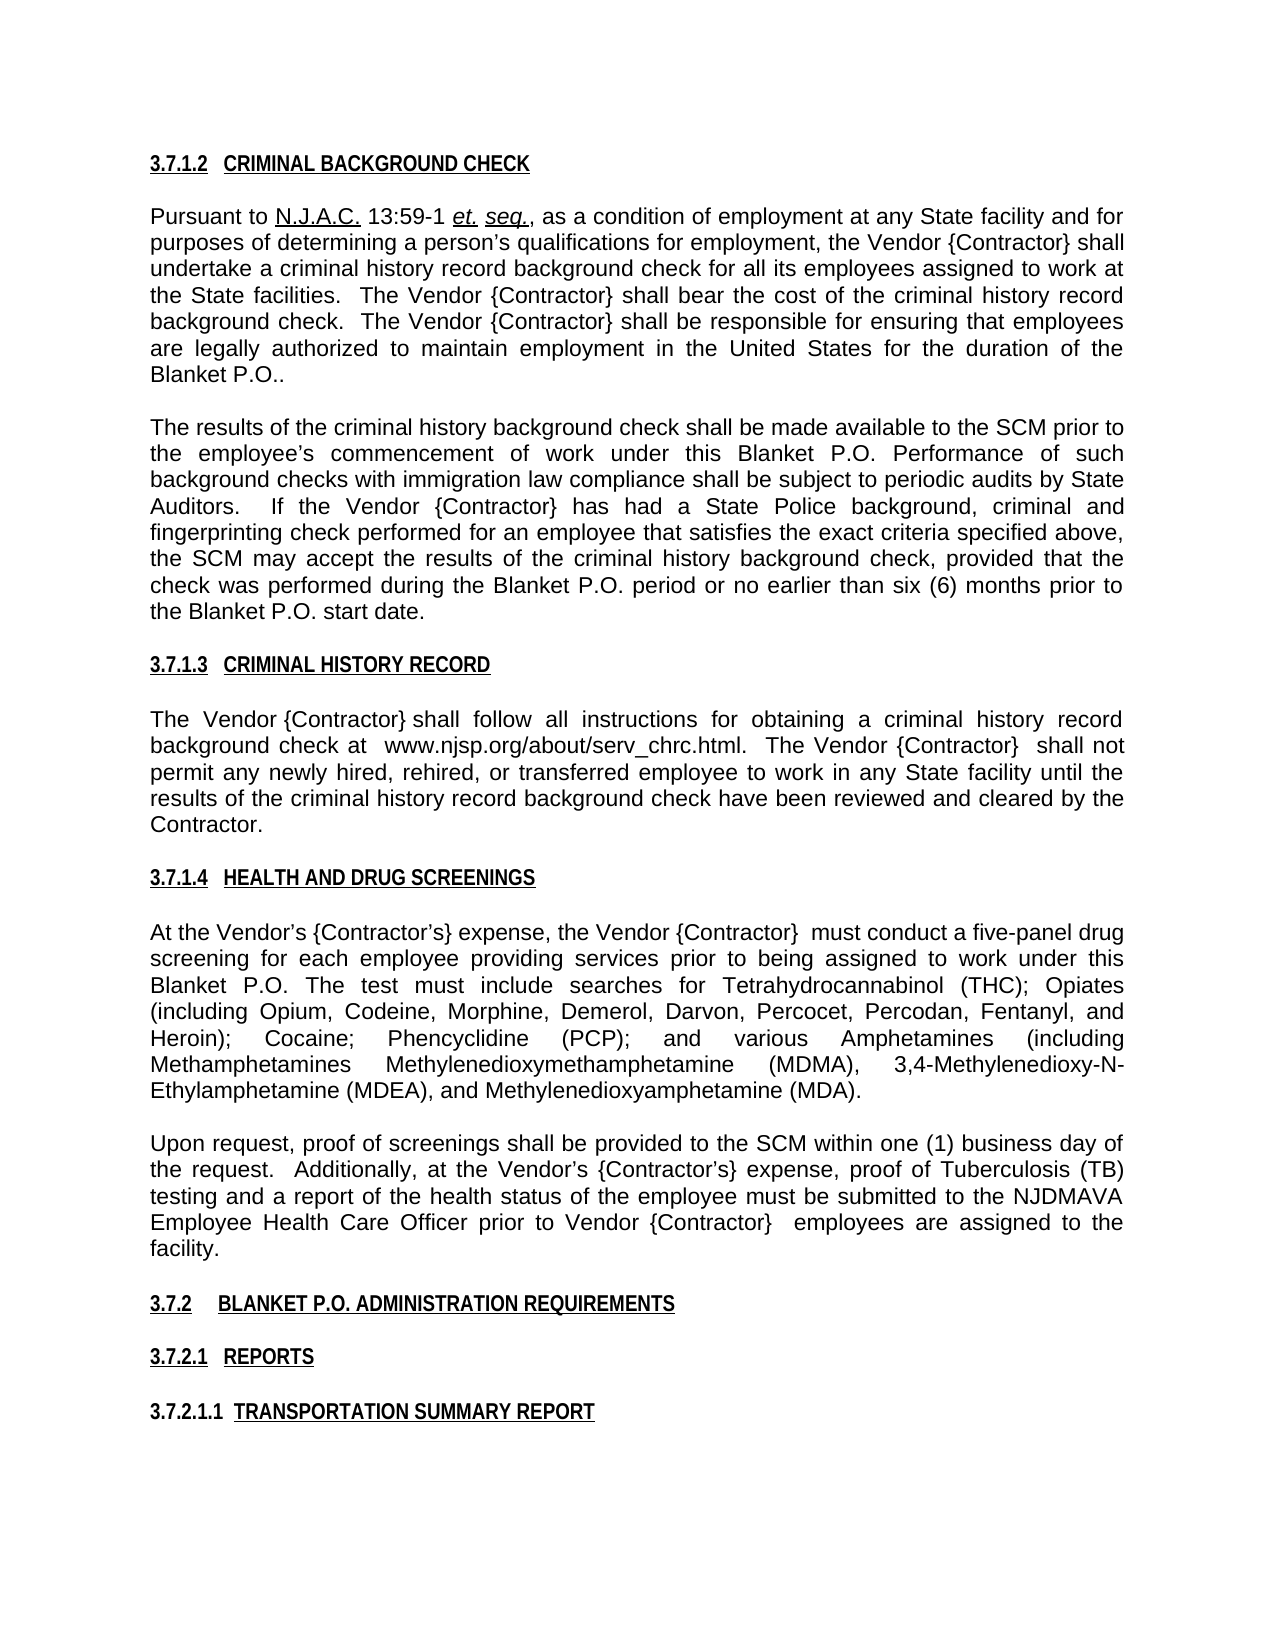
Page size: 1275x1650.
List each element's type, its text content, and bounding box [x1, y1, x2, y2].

text At the Vendor’s {Contractor’s} expense, the Vendor {Contractor} must conduct a five-panel drug screening for each employee providing services prior to being assigned to work under this Blanket P.O. The test must include searches for Tetrahydrocannabinol (THC); Opiates (including Opium, Codeine, Morphine, Demerol, Darvon, Percocet, Percodan, Fentanyl, and Heroin); Cocaine; Phencyclidine (PCP); and various Amphetamines (including Methamphetamines Methylenedioxymethamphetamine (MDMA), 3,4-Methylenedioxy-N-Ethylamphetamine (MDEA), and Methylenedioxyamphetamine (MDA). [150, 919, 1125, 1103]
list 3.7.2.1 REPORTS [150, 1343, 1125, 1369]
list 3.7.1.2 CRIMINAL BACKGROUND CHECK [150, 150, 1125, 176]
text The results of the criminal history background check shall be made available to the SCM prior to the employee’s commencement of work under this Blanket P.O. Performance of such background checks with immigration law compliance shall be subject to periodic audits by State Auditors. If the Vendor {Contractor} has had a State Police background, criminal and fingerprinting check performed for an employee that satisfies the exact criteria specified above, the SCM may accept the results of the criminal history background check, provided that the check was performed during the Blanket P.O. period or no earlier than six (6) months prior to the Blanket P.O. start date. [150, 413, 1125, 624]
list 3.7.1.3 CRIMINAL HISTORY RECORD [150, 651, 1125, 677]
list 3.7.2 BLANKET P.O. ADMINISTRATION REQUIREMENTS [150, 1290, 1125, 1317]
list 3.7.2.1.1 TRANSPORTATION SUMMARY REPORT [150, 1398, 1125, 1424]
text Pursuant to N.J.A.C. 13:59-1 et. seq., as a condition of employment at any State facility and for purposes of determining a person’s qualifications for employment, the Vendor {Contractor} shall undertake a criminal history record background check for all its employees assigned to work at the State facilities. The Vendor {Contractor} shall bear the cost of the criminal history record background check. The Vendor {Contractor} shall be responsible for ensuring that employees are legally authorized to maintain employment in the United States for the duration of the Blanket P.O.. [150, 203, 1125, 387]
text Upon request, proof of screenings shall be provided to the SCM within one (1) business day of the request. Additionally, at the Vendor’s {Contractor’s} expense, proof of Tuberculosis (TB) testing and a report of the health status of the employee must be submitted to the NJDMAVA Employee Health Care Officer prior to Vendor {Contractor} employees are assigned to the facility. [150, 1130, 1125, 1262]
list 3.7.1.4 HEALTH AND DRUG SCREENINGS [150, 864, 1125, 890]
text The Vendor {Contractor} shall follow all instructions for obtaining a criminal history record background check at www.njsp.org/about/serv_chrc.html. The Vendor {Contractor} shall not permit any newly hired, rehired, or transferred employee to work in any State facility until the results of the criminal history record background check have been reviewed and cleared by the Contractor. [150, 706, 1125, 838]
